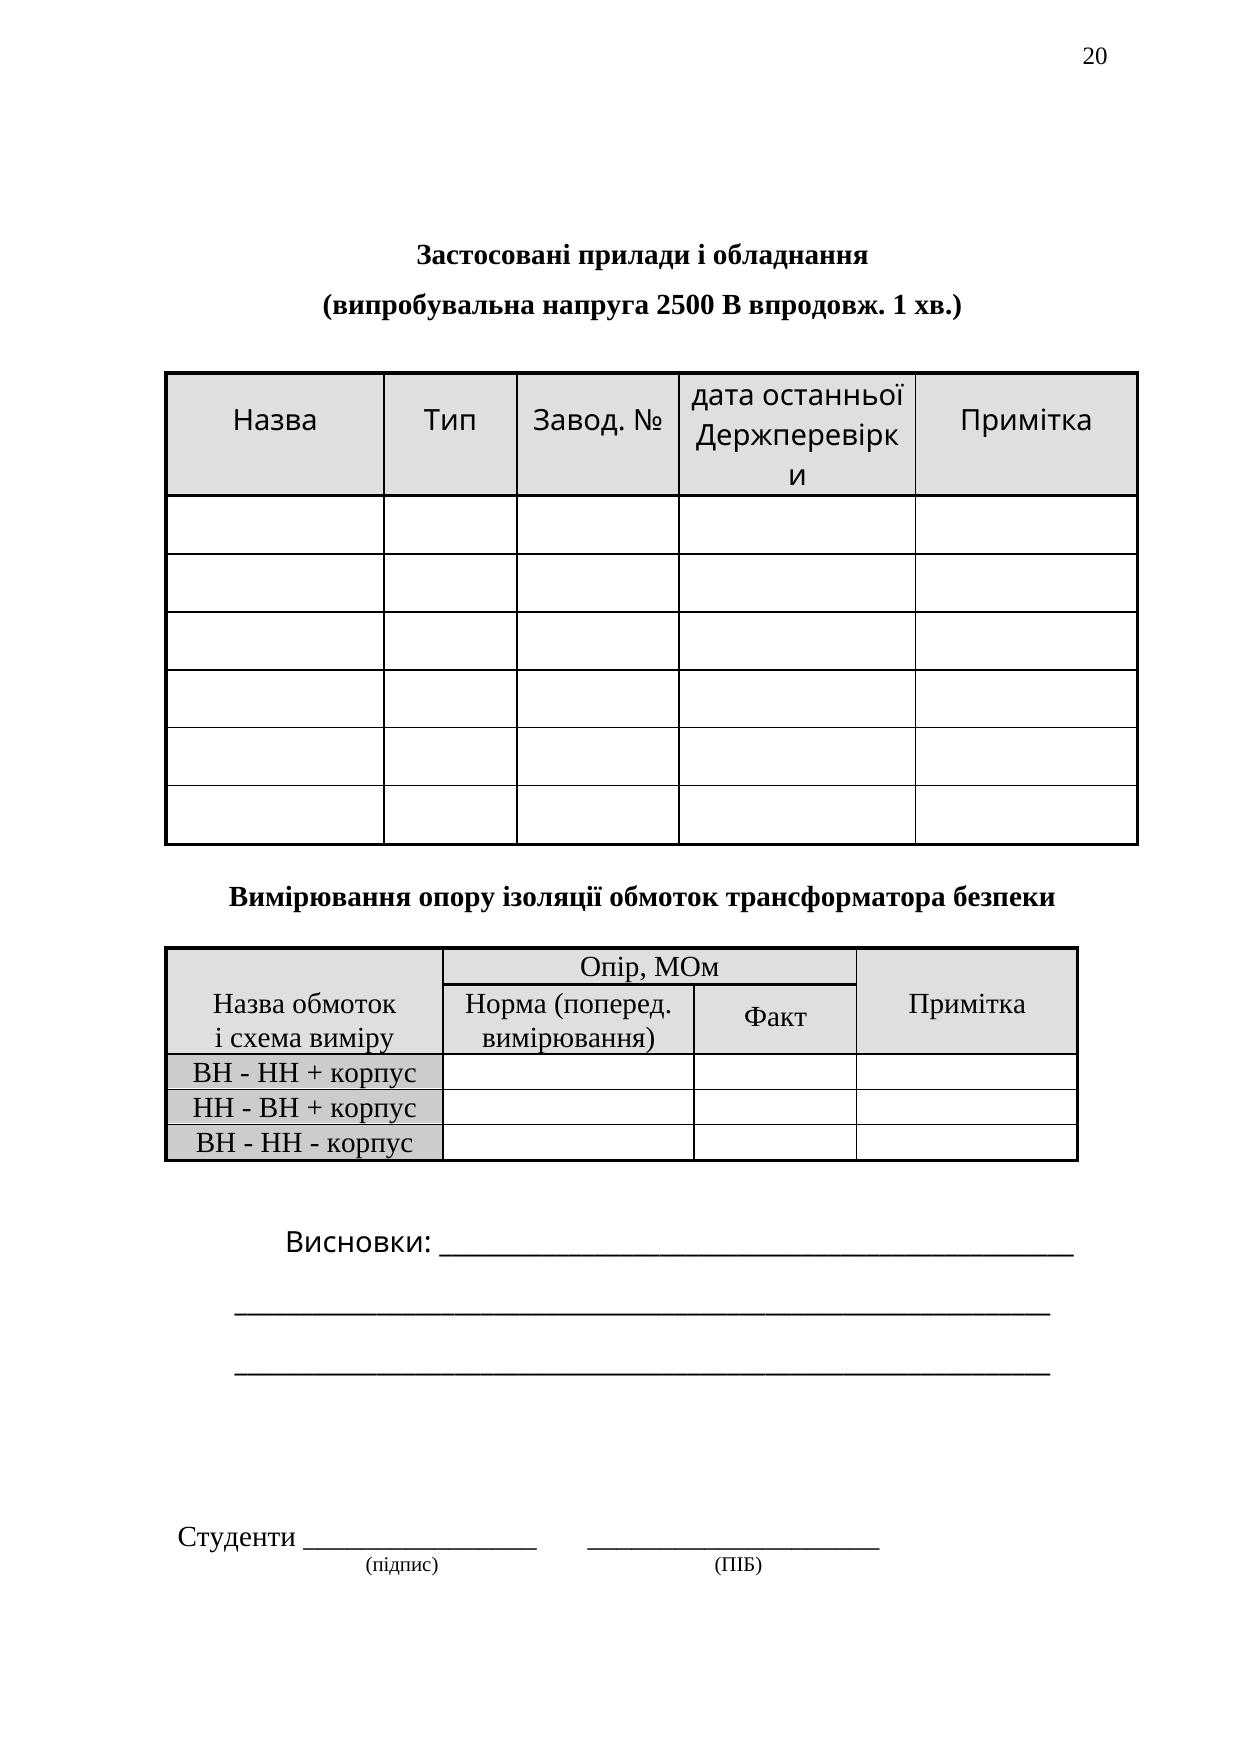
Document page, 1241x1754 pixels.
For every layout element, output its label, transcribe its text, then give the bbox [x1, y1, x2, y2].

table_header Опір, МОм [444, 950, 856, 983]
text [177, 1519, 1107, 1552]
table_cell [518, 613, 678, 669]
table_cell [168, 786, 383, 843]
table_cell [680, 497, 915, 553]
table_cell [857, 1090, 1076, 1123]
table_cell [916, 671, 1136, 727]
table_cell [680, 555, 915, 611]
table_cell ВН - НН + корпус [168, 1055, 442, 1088]
table_cell [695, 1090, 856, 1123]
table_cell [916, 786, 1136, 843]
table_cell Факт [695, 986, 856, 1053]
table_cell [518, 555, 678, 611]
table_cell [680, 613, 915, 669]
table_cell Примітка [857, 983, 1076, 1053]
table_cell [168, 728, 383, 785]
text Висновки: _________________________________________________ [177, 1221, 1107, 1261]
table_cell [518, 728, 678, 785]
table_cell [168, 497, 383, 553]
table_cell Норма (поперед. вимірювання) [444, 986, 693, 1053]
table_cell [857, 1125, 1076, 1159]
table_header Завод. № [518, 375, 678, 494]
table_cell [518, 497, 678, 553]
table_cell [695, 1125, 856, 1159]
text Вимірювання опору ізоляції обмоток трансформатора безпеки [177, 879, 1107, 913]
table_cell [680, 671, 915, 727]
table_cell [385, 786, 516, 843]
table_cell [385, 555, 516, 611]
table_cell Назва обмоток і схема виміру [168, 983, 442, 1053]
text _______________________________________________________________ [177, 1340, 1107, 1380]
table_cell [385, 497, 516, 553]
table_cell [444, 1125, 693, 1159]
table_cell [444, 1090, 693, 1123]
table_header [168, 950, 442, 983]
table_cell НН - ВН + корпус [168, 1090, 442, 1123]
table_cell [916, 728, 1136, 785]
table_cell [518, 786, 678, 843]
table_cell [168, 613, 383, 669]
table_cell [857, 1055, 1076, 1088]
table_cell [385, 728, 516, 785]
table_header Примітка [916, 375, 1136, 494]
table_header дата останньої Держперевірки [680, 375, 915, 494]
table_cell [168, 671, 383, 727]
table_cell [680, 786, 915, 843]
table_cell [168, 555, 383, 611]
table_cell [916, 613, 1136, 669]
table_cell [916, 497, 1136, 553]
table_header Назва [168, 375, 383, 494]
table_cell [518, 671, 678, 727]
text (випробувальна напруга 2500 В впродовж. 1 хв.) [177, 287, 1107, 321]
text Застосовані прилади і обладнання [177, 237, 1107, 270]
table_header [857, 950, 1076, 983]
table_cell [916, 555, 1136, 611]
table_cell [444, 1055, 693, 1088]
text _______________________________________________________________ [177, 1281, 1107, 1320]
table_cell [695, 1055, 856, 1088]
table_cell [680, 728, 915, 785]
text Студент (підпис) (ПІБ) [177, 1552, 1107, 1576]
table_header Тип [385, 375, 516, 494]
table_cell ВН - НН - корпус [168, 1125, 442, 1159]
table_cell [385, 613, 516, 669]
table_cell [385, 671, 516, 727]
